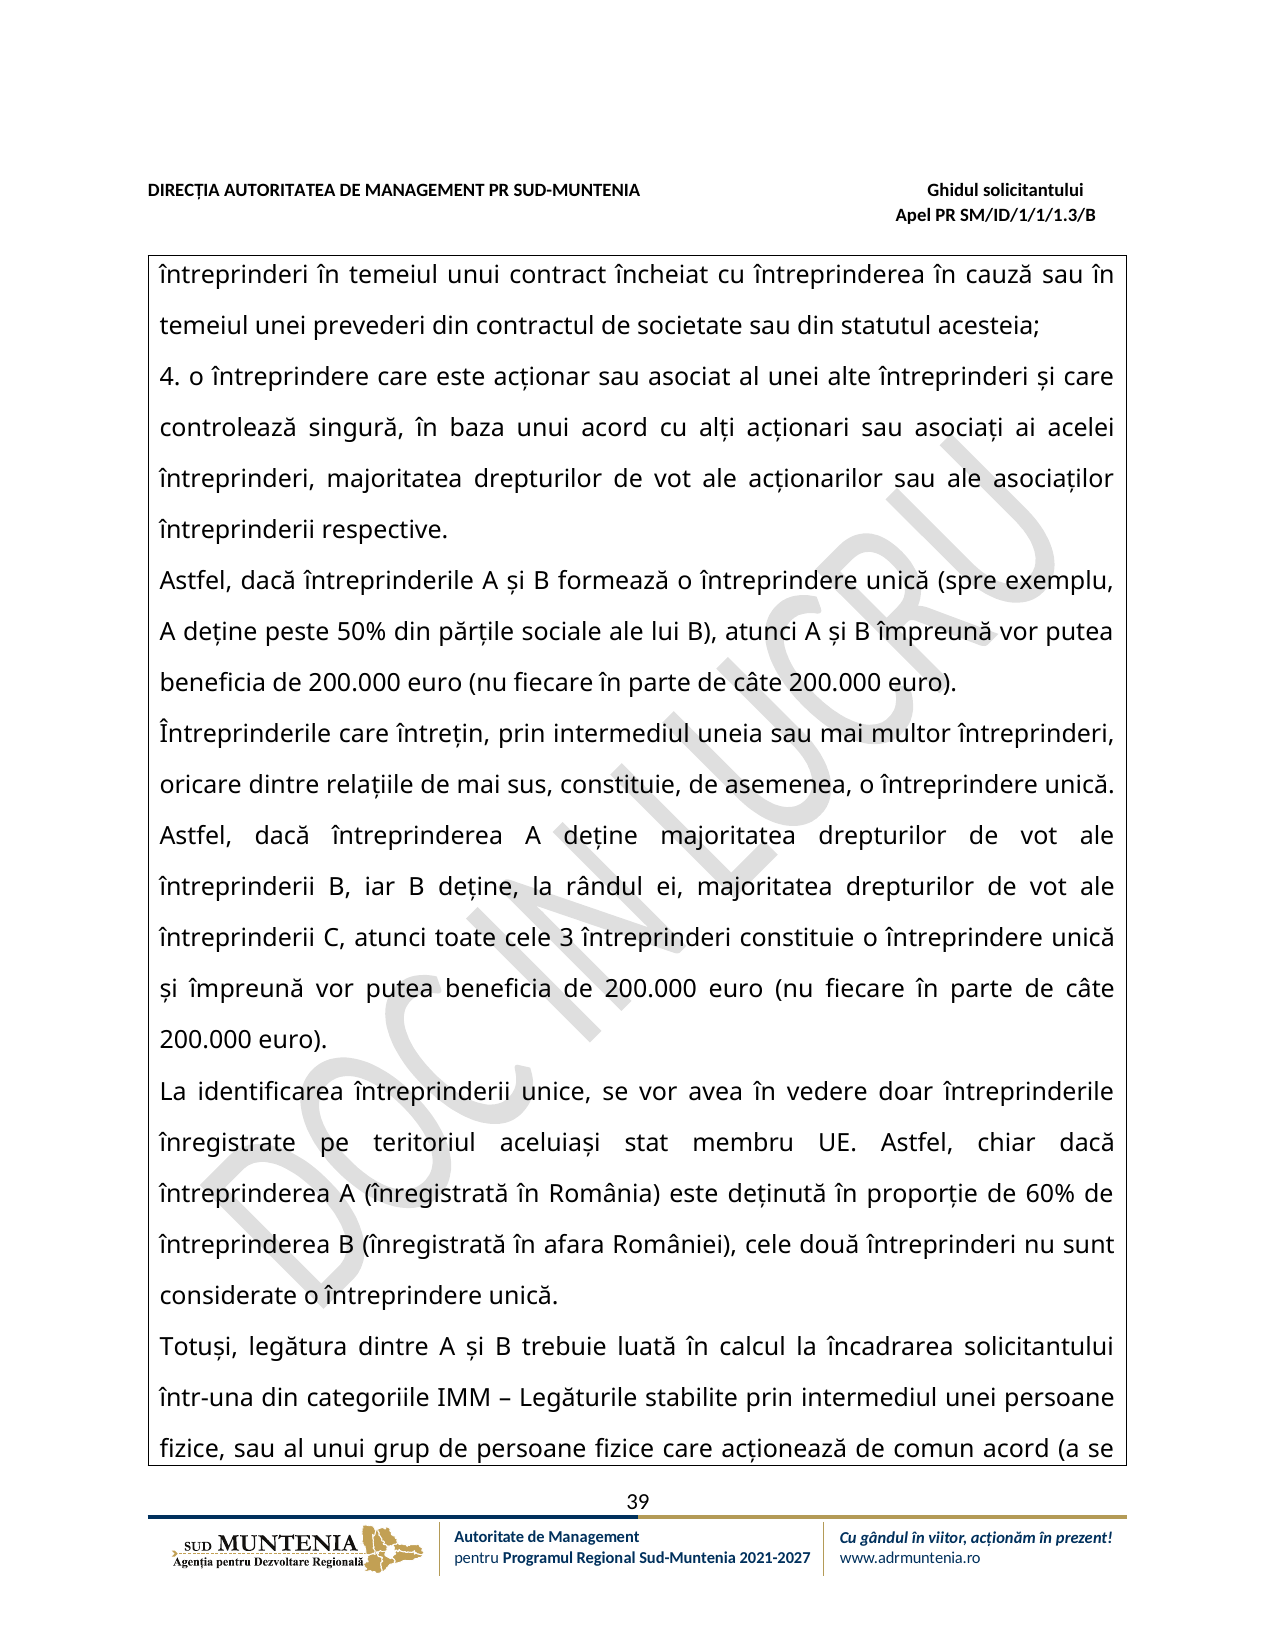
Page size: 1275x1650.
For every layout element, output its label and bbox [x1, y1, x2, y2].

table_header [149, 256, 1126, 1464]
